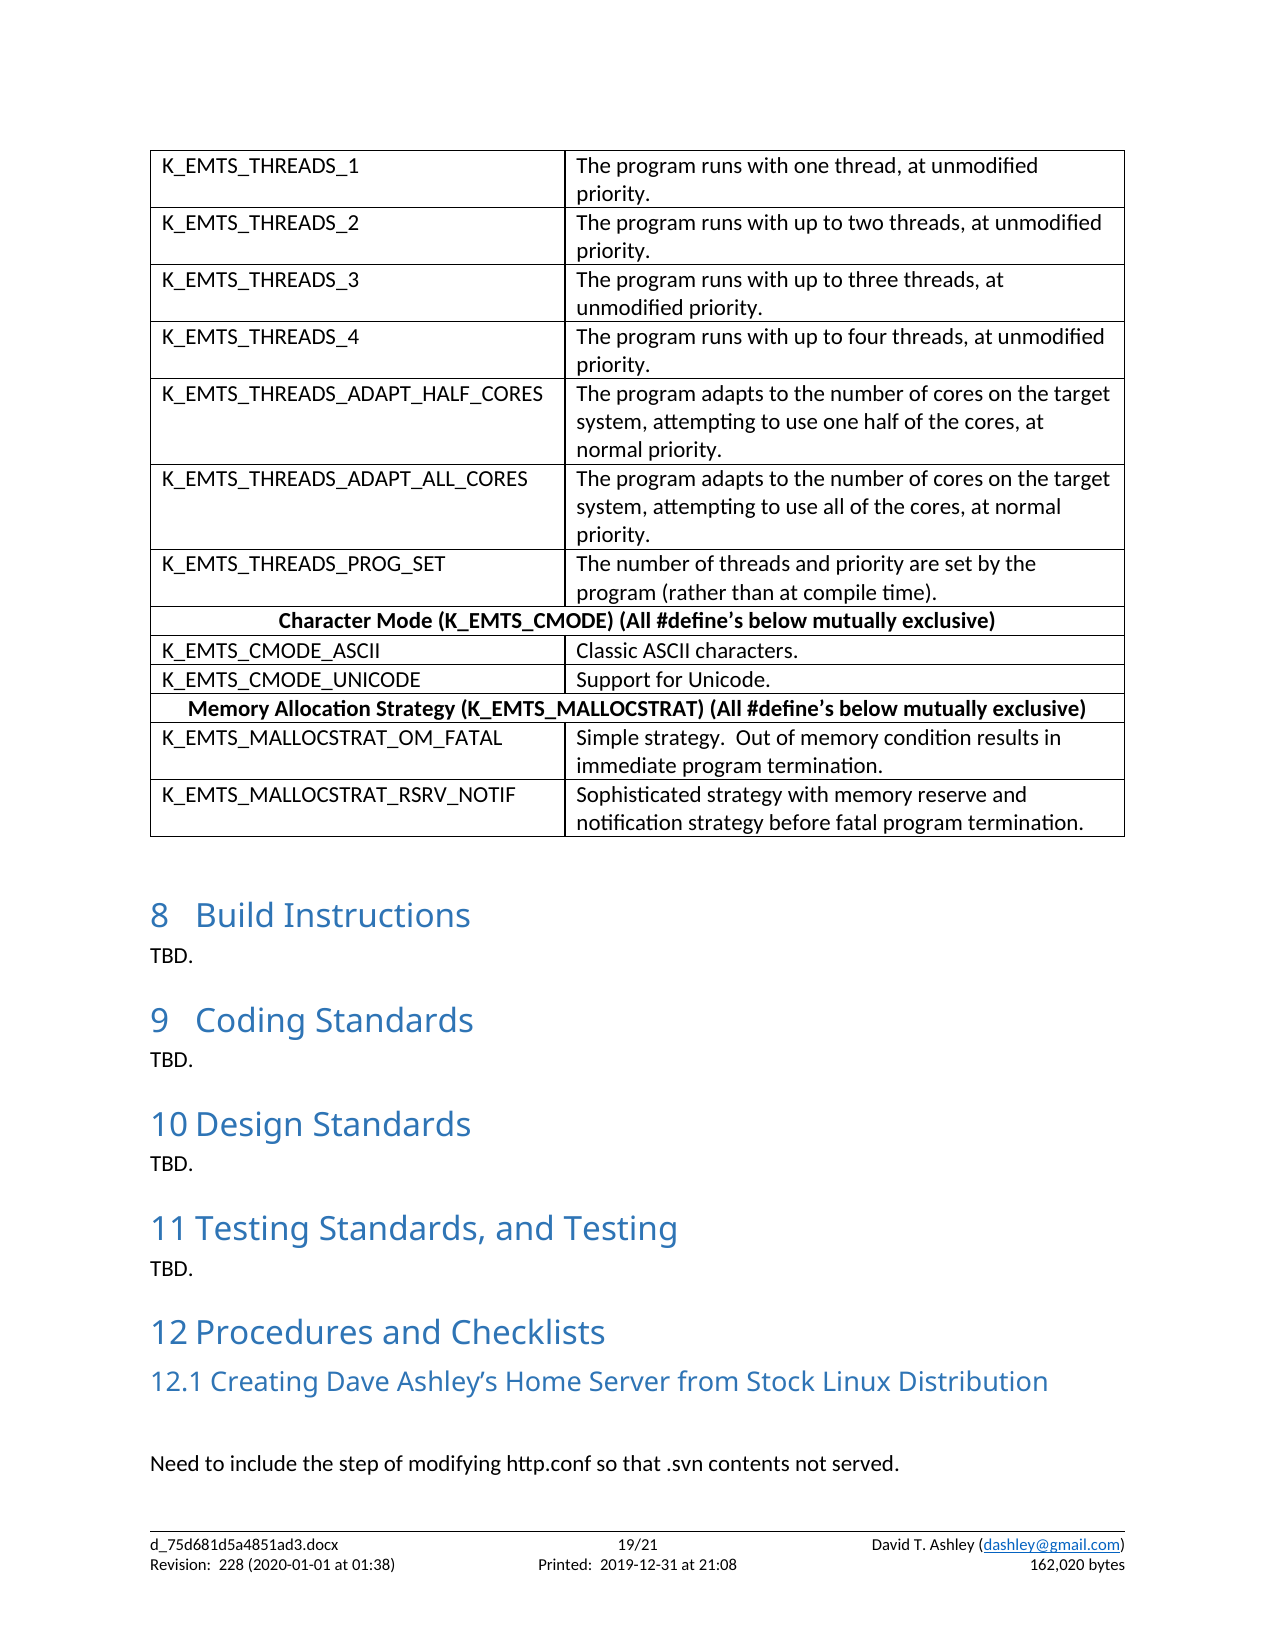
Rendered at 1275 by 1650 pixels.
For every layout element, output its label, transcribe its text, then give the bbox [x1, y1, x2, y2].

table_cell The program runs with up to two threads, at unmodified priority. [566, 208, 1124, 264]
table_cell K_EMTS_THREADS_PROG_SET [151, 550, 564, 606]
table_cell The program adapts to the number of cores on the target system, attempting to use one half of the cores, at normal priority. [566, 379, 1124, 463]
table_cell Sophisticated strategy with memory reserve and notification strategy before fatal program termination. [566, 780, 1124, 836]
table_cell K_EMTS_THREADS_1 [151, 151, 564, 207]
table_cell Memory Allocation Strategy (K_EMTS_MALLOCSTRAT) (All #define’s below mutually exclusive) [151, 694, 1124, 722]
table_cell K_EMTS_MALLOCSTRAT_OM_FATAL [151, 723, 564, 779]
subtitle Creating Dave Ashley’s Home Server from Stock Linux Distribution [150, 1362, 1125, 1399]
subtitle Design Standards [150, 1101, 1125, 1146]
table_cell K_EMTS_MALLOCSTRAT_RSRV_NOTIF [151, 780, 564, 836]
text TBD. [150, 941, 1125, 969]
table_cell K_EMTS_THREADS_ADAPT_HALF_CORES [151, 379, 564, 463]
table_cell The program runs with up to three threads, at unmodified priority. [566, 265, 1124, 321]
table_cell K_EMTS_THREADS_4 [151, 322, 564, 378]
table_cell K_EMTS_CMODE_ASCII [151, 636, 564, 664]
table_cell K_EMTS_THREADS_ADAPT_ALL_CORES [151, 465, 564, 548]
subtitle Procedures and Checklists [150, 1309, 1125, 1354]
table_cell K_EMTS_CMODE_UNICODE [151, 665, 564, 693]
table_cell The number of threads and priority are set by the program (rather than at compile time). [566, 550, 1124, 606]
table_cell K_EMTS_THREADS_2 [151, 208, 564, 264]
table_cell Support for Unicode. [566, 665, 1124, 693]
subtitle Testing Standards, and Testing [150, 1205, 1125, 1250]
table_cell Character Mode (K_EMTS_CMODE) (All #define’s below mutually exclusive) [151, 607, 1124, 635]
subtitle Build Instructions [150, 892, 1125, 938]
subtitle Coding Standards [150, 996, 1125, 1042]
table_cell The program runs with up to four threads, at unmodified priority. [566, 322, 1124, 378]
text TBD. [150, 1045, 1125, 1073]
table_cell K_EMTS_THREADS_3 [151, 265, 564, 321]
table_cell The program runs with one thread, at unmodified priority. [566, 151, 1124, 207]
text TBD. [150, 1149, 1125, 1178]
table_cell Simple strategy. Out of memory condition results in immediate program termination. [566, 723, 1124, 779]
table_cell Classic ASCII characters. [566, 636, 1124, 664]
text TBD. [150, 1254, 1125, 1282]
text Need to include the step of modifying http.conf so that .svn contents not served. [150, 1449, 1125, 1477]
table_cell The program adapts to the number of cores on the target system, attempting to use all of the cores, at normal priority. [566, 465, 1124, 548]
